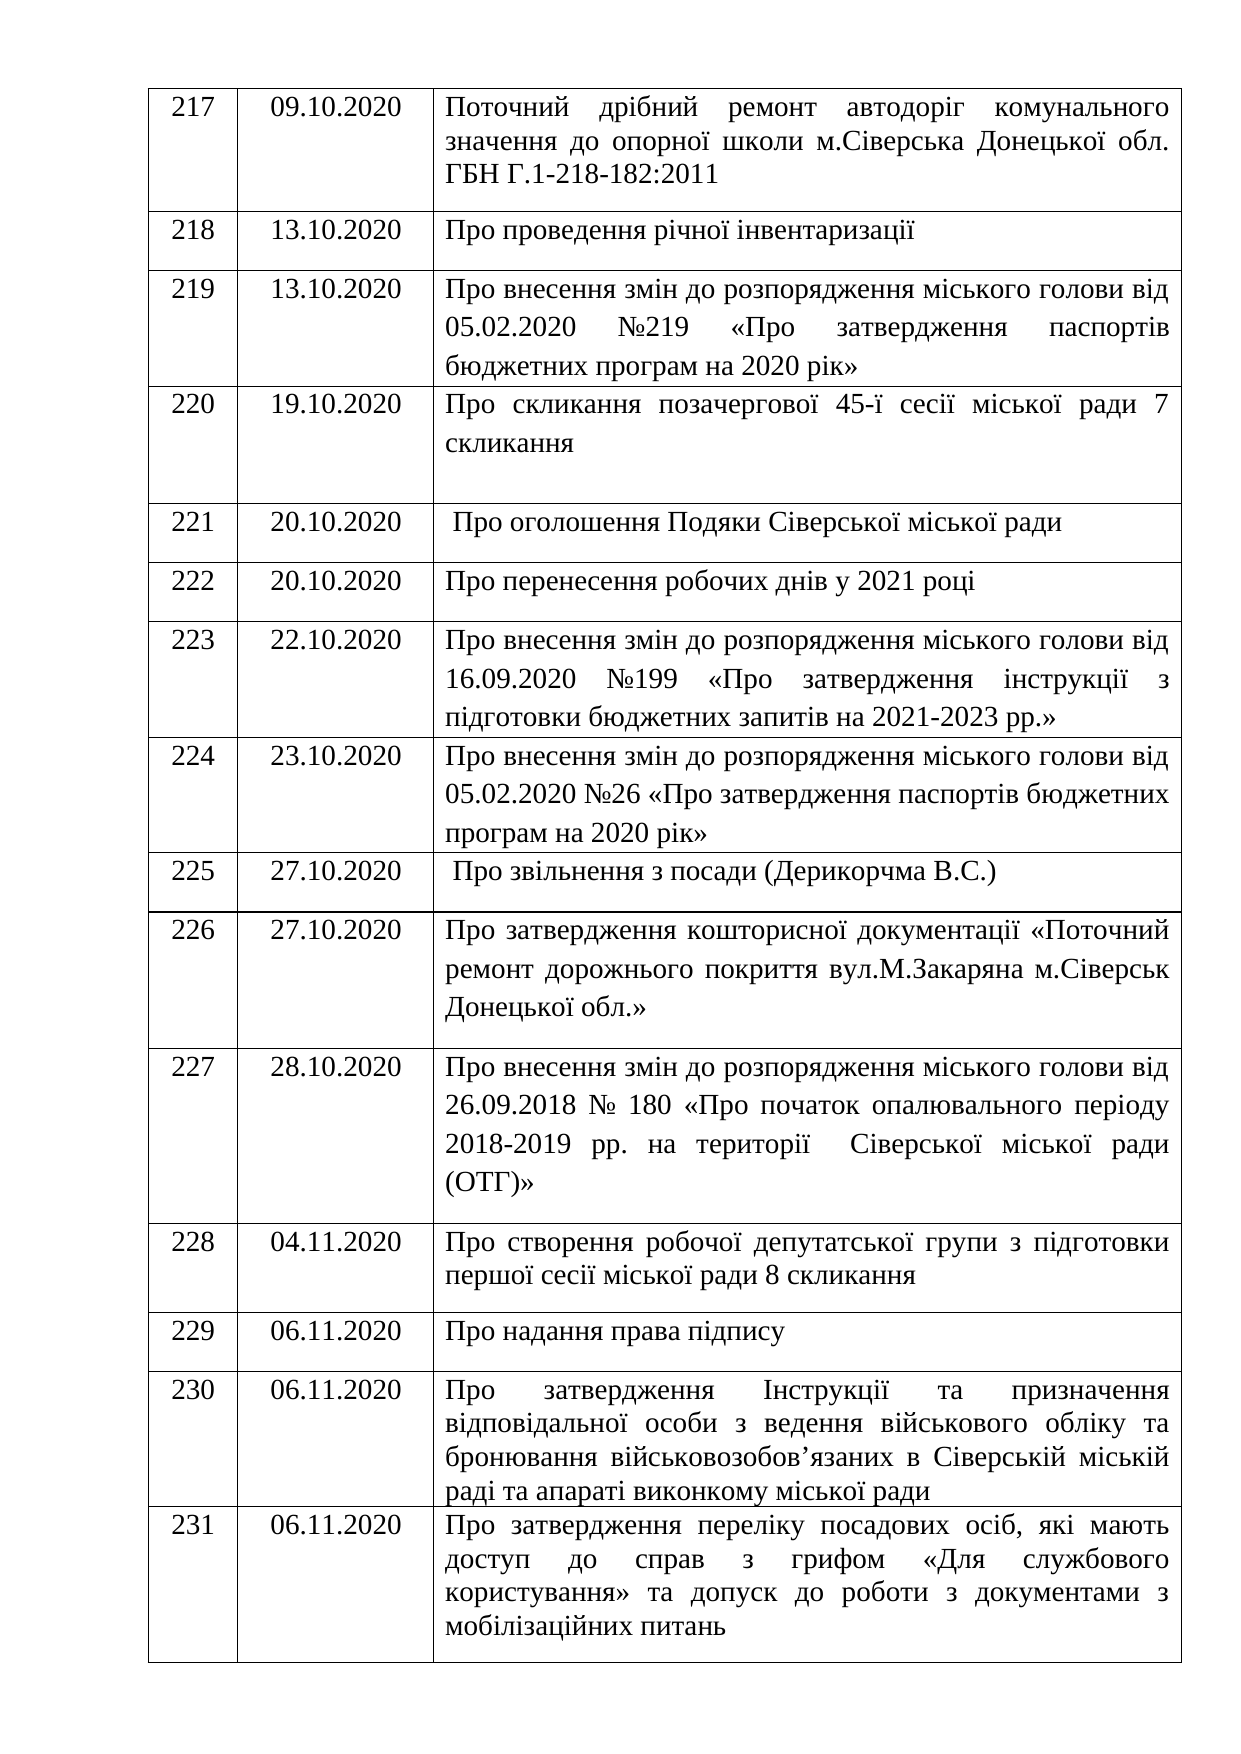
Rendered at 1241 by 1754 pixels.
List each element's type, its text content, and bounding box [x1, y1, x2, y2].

table_cell 224 [149, 738, 237, 852]
table_cell 22.10.2020 [238, 622, 433, 737]
table_cell 06.11.2020 [238, 1313, 433, 1371]
table_cell 231 [149, 1507, 237, 1662]
table_cell 218 [149, 212, 237, 270]
table_cell Про оголошення Подяки Сіверської міської ради [434, 504, 1181, 562]
table_cell Про надання права підпису [434, 1313, 1181, 1371]
table_cell 19.10.2020 [238, 387, 433, 503]
table_cell Про внесення змін до розпорядження міського голови від 16.09.2020 №199 «Про затвердження інструкції з підготовки бюджетних запитів на 2021-2023 рр.» [434, 622, 1181, 737]
table_cell 23.10.2020 [238, 738, 433, 852]
table_cell 230 [149, 1372, 237, 1506]
table_cell 225 [149, 853, 237, 911]
table_cell 06.11.2020 [238, 1372, 433, 1506]
table_cell 13.10.2020 [238, 212, 433, 270]
table_cell Про затвердження кошторисної документації «Поточний ремонт дорожнього покриття вул.М.Закаряна м.Сіверськ Донецької обл.» [434, 913, 1181, 1048]
table_cell Про внесення змін до розпорядження міського голови від 05.02.2020 №26 «Про затвердження паспортів бюджетних програм на 2020 рік» [434, 738, 1181, 852]
table_cell 227 [149, 1049, 237, 1223]
table_cell 27.10.2020 [238, 913, 433, 1048]
table_cell 09.10.2020 [238, 89, 433, 211]
table_cell 220 [149, 387, 237, 503]
table_cell Про внесення змін до розпорядження міського голови від 26.09.2018 № 180 «Про початок опалювального періоду 2018-2019 рр. на території Сіверської міської ради (ОТГ)» [434, 1049, 1181, 1223]
table_cell Про затвердження Інструкції та призначення відповідальної особи з ведення військового обліку та бронювання військовозобов’язаних в Сіверській міській раді та апараті виконкому міської ради [434, 1372, 1181, 1506]
table_cell 229 [149, 1313, 237, 1371]
table_cell Про проведення річної інвентаризації [434, 212, 1181, 270]
table_cell 222 [149, 563, 237, 621]
table_cell 20.10.2020 [238, 504, 433, 562]
table_cell 221 [149, 504, 237, 562]
table_cell Про звільнення з посади (Дерикорчма В.С.) [434, 853, 1181, 911]
table_cell 20.10.2020 [238, 563, 433, 621]
table_cell Про скликання позачергової 45-ї сесії міської ради 7 скликання [434, 387, 1181, 503]
table_cell 27.10.2020 [238, 853, 433, 911]
table_cell 219 [149, 271, 237, 386]
table_cell 28.10.2020 [238, 1049, 433, 1223]
table_cell Про створення робочої депутатської групи з підготовки першої сесії міської ради 8 скликання [434, 1224, 1181, 1312]
table_cell 04.11.2020 [238, 1224, 433, 1312]
table_cell 13.10.2020 [238, 271, 433, 386]
table_cell 228 [149, 1224, 237, 1312]
table_cell 226 [149, 913, 237, 1048]
table_cell Про внесення змін до розпорядження міського голови від 05.02.2020 №219 «Про затвердження паспортів бюджетних програм на 2020 рік» [434, 271, 1181, 386]
table_cell 217 [149, 89, 237, 211]
table_cell Про затвердження переліку посадових осіб, які мають доступ до справ з грифом «Для службового користування» та допуск до роботи з документами з мобілізаційних питань [434, 1507, 1181, 1662]
table_cell 223 [149, 622, 237, 737]
table_cell 06.11.2020 [238, 1507, 433, 1662]
table_cell Про перенесення робочих днів у 2021 році [434, 563, 1181, 621]
table_cell Поточний дрібний ремонт автодоріг комунального значення до опорної школи м.Сіверська Донецької обл. ГБН Г.1-218-182:2011 [434, 89, 1181, 211]
